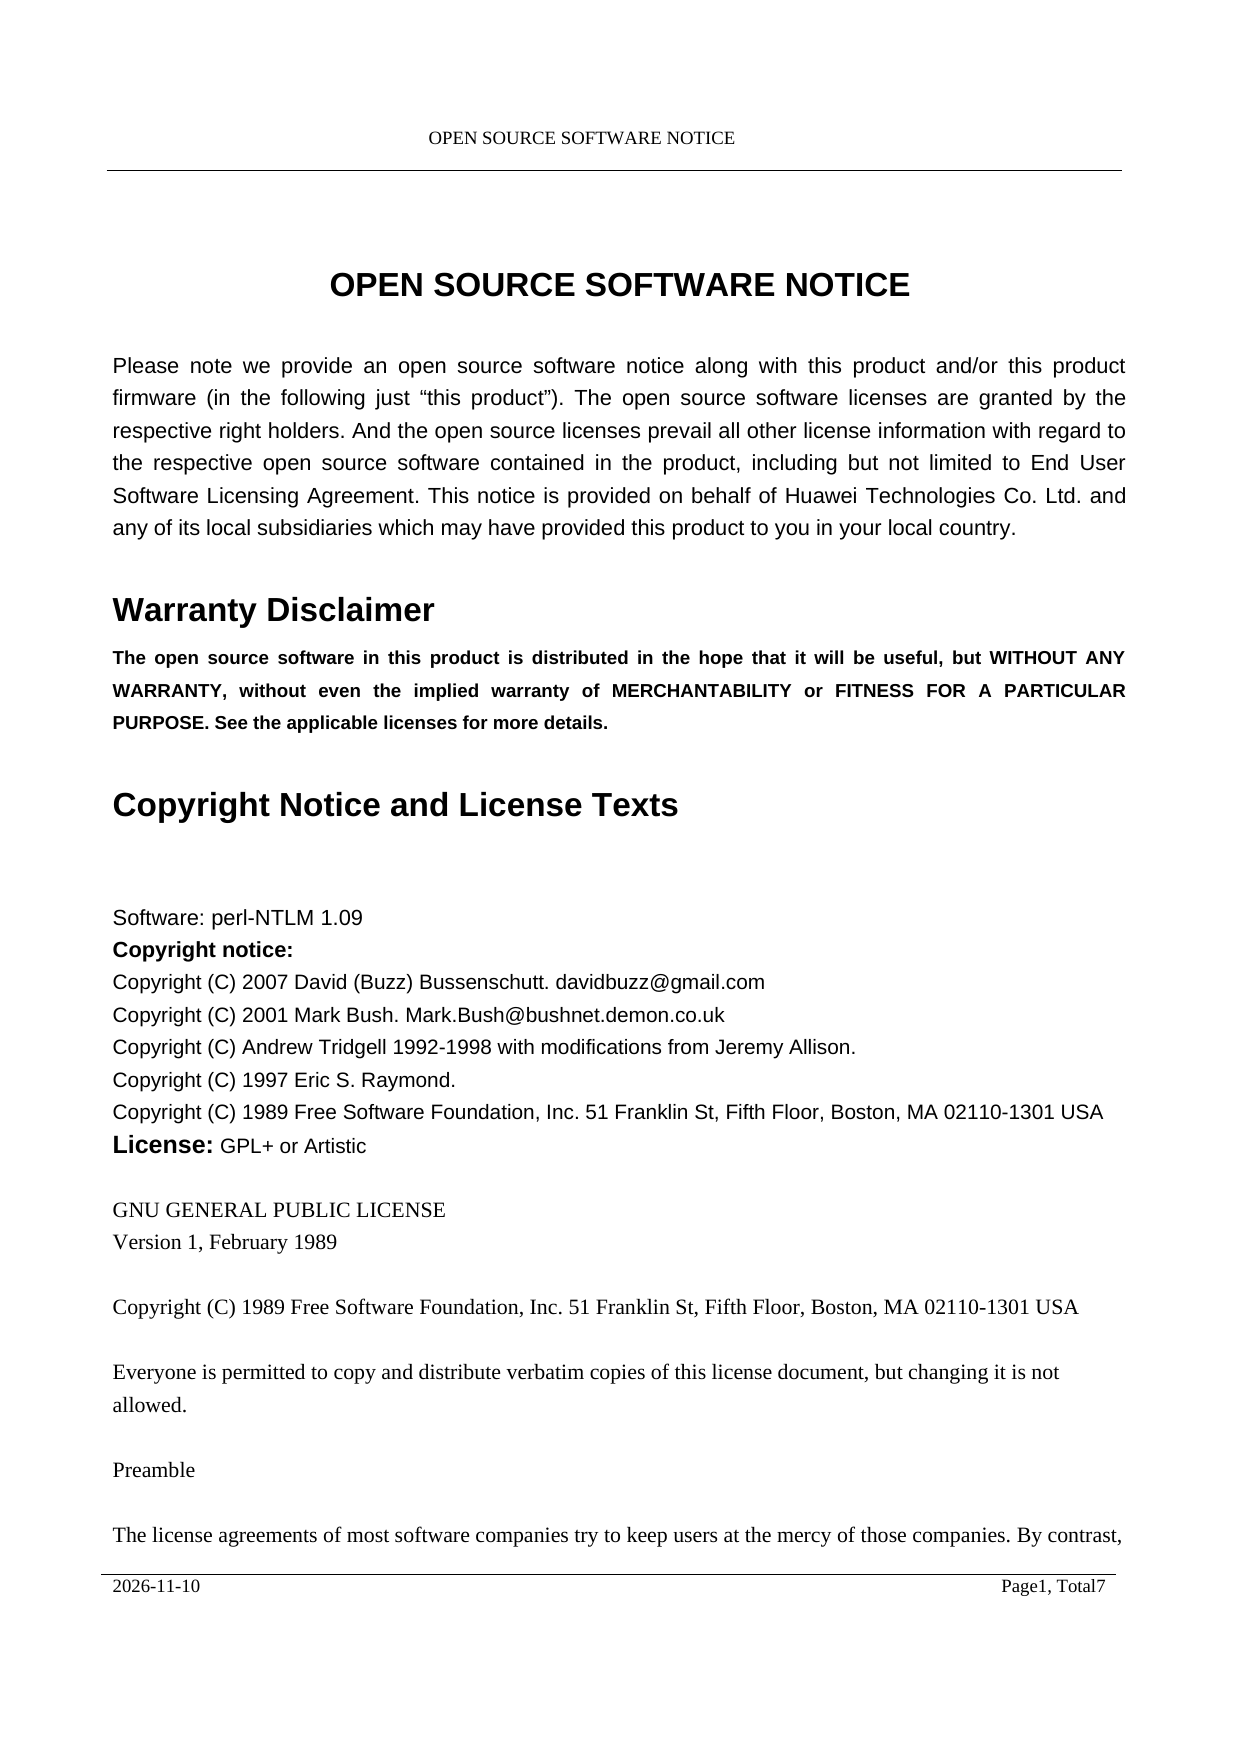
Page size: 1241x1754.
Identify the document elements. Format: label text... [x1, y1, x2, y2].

text Copyright (C) Andrew Tridgell 1992-1998 with modifications from Jeremy Allison. [112, 1031, 1128, 1063]
text Copyright (C) 1997 Eric S. Raymond. [112, 1063, 1128, 1096]
text The open source software in this product is distributed in the hope that it will be useful, but WITHOUT ANY WARRANTY, without even the implied warranty of MERCHANTABILITY or FITNESS FOR A PARTICULAR PURPOSE. See the applicable licenses for more details. [112, 641, 1128, 739]
text Copyright (C) 2007 David (Buzz) Bussenschutt. davidbuzz@gmail.com [112, 966, 1128, 998]
text Copyright notice: [112, 933, 1128, 966]
text Copyright Notice and License Texts [112, 771, 1128, 836]
text OPEN SOURCE SOFTWARE NOTICE [112, 251, 1128, 316]
text Copyright (C) 1989 Free Software Foundation, Inc. 51 Franklin St, Fifth Floor, Boston, MA 02110-1301 USA [112, 1096, 1128, 1128]
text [112, 1128, 1128, 1551]
text Warranty Disclaimer [112, 576, 1128, 641]
text Software: perl-NTLM 1.09 [112, 901, 1128, 933]
text Please note we provide an open source software notice along with this product and/or this product firmware (in the following just “this product”). The open source software licenses are granted by the respective right holders. And the open source licenses prevail all other license information with regard to the respective open source software contained in the product, including but not limited to End User Software Licensing Agreement. This notice is provided on behalf of Huawei Technologies Co. Ltd. and any of its local subsidiaries which may have provided this product to you in your local country. [112, 349, 1128, 544]
text Copyright (C) 2001 Mark Bush. Mark.Bush@bushnet.demon.co.uk [112, 998, 1128, 1031]
